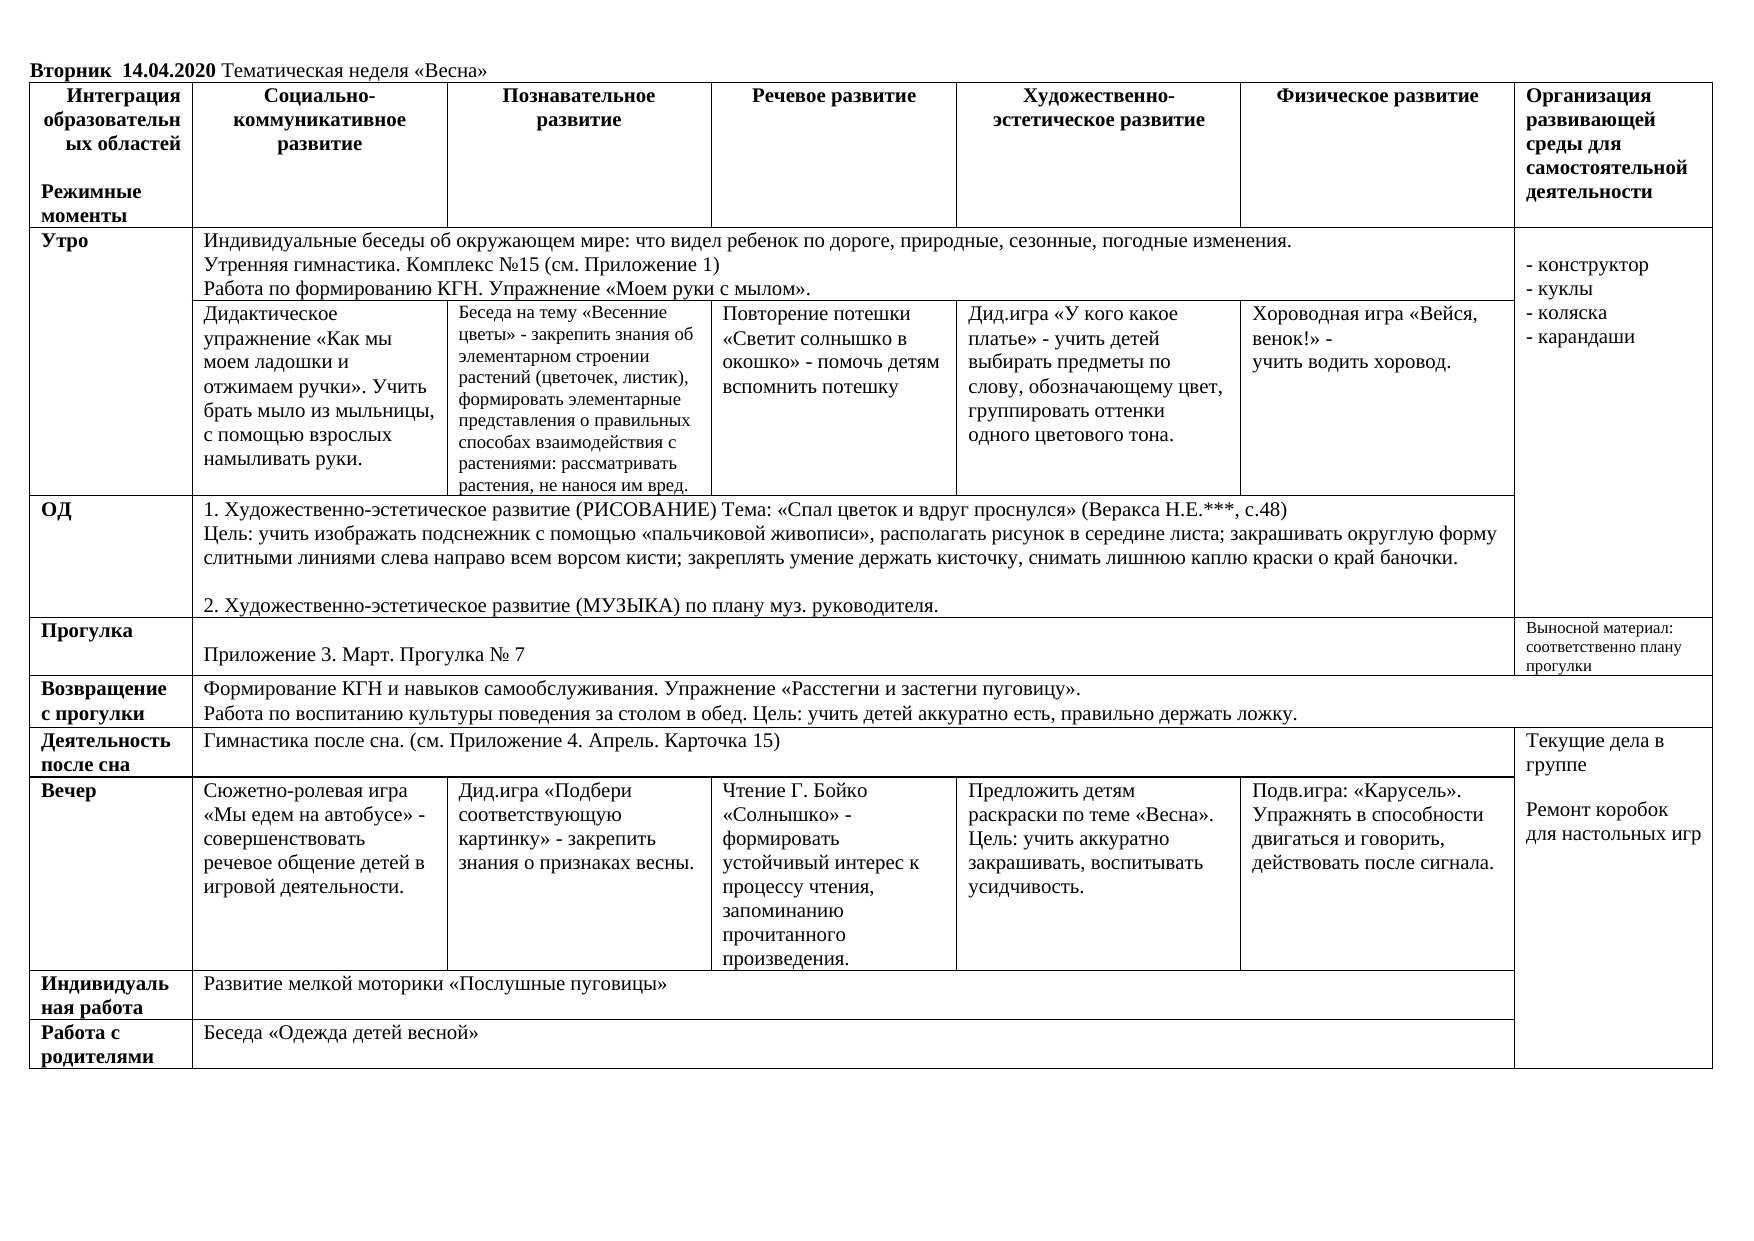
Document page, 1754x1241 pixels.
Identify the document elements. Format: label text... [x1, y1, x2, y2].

table_header Интеграция образовательных областей Режимные моменты [30, 83, 192, 227]
table_cell Дид.игра «У кого какое платье» - учить детей выбирать предметы по слову, обозначающему цвет, группировать оттенки одного цветового тона. [957, 301, 1240, 495]
table_header Физическое развитие [1241, 83, 1514, 227]
table_header Речевое развитие [712, 83, 956, 227]
table_cell Текущие дела в группе Ремонт коробок для настольных игр [1515, 728, 1712, 1068]
table_cell Приложение 3. Март. Прогулка № 7 [193, 618, 1514, 675]
table_cell Выносной материал: соответственно плану прогулки [1515, 618, 1712, 675]
table_cell Развитие мелкой моторики «Послушные пуговицы» [193, 971, 1514, 1019]
table_cell Гимнастика после сна. (см. Приложение 4. Апрель. Карточка 15) [193, 728, 1514, 776]
table_cell Прогулка [30, 618, 192, 675]
table_cell Повторение потешки «Светит солнышко в окошко» - помочь детям вспомнить потешку [712, 301, 956, 495]
table_cell Сюжетно-ролевая игра «Мы едем на автобусе» - совершенствовать речевое общение детей в игровой деятельности. [193, 778, 447, 970]
table_cell Хороводная игра «Вейся, венок!» - учить водить хоровод. [1241, 301, 1514, 495]
table_cell 1. Художественно-эстетическое развитие (РИСОВАНИЕ) Тема: «Спал цветок и вдруг проснулся» (Веракса Н.Е.***, с.48) Цель: учить изображать подснежник с помощью «пальчиковой живописи», располагать рисунок в середине листа; закрашивать округлую форму слитными линиями слева направо всем ворсом кисти; закреплять умение держать кисточку, снимать лишнюю каплю краски о край баночки. 2. Художественно-эстетическое развитие (МУЗЫКА) по плану муз. руководителя. [193, 496, 1514, 617]
table_cell - конструктор - куклы - коляска - карандаши [1515, 228, 1712, 617]
table_cell Деятельность после сна [30, 728, 192, 776]
table_cell Вечер [30, 778, 192, 970]
table_cell Работа с родителями [30, 1020, 192, 1068]
table_cell Возвращение с прогулки [30, 676, 192, 727]
table_cell Индивидуальные беседы об окружающем мире: что видел ребенок по дороге, природные, сезонные, погодные изменения. Утренняя гимнастика. Комплекс №15 (см. Приложение 1) Работа по формированию КГН. Упражнение «Моем руки с мылом». [193, 228, 1514, 300]
table_cell ОД [30, 496, 192, 617]
table_header Организация развивающей среды для самостоятельной деятельности [1515, 83, 1712, 227]
table_cell Беседа «Одежда детей весной» [193, 1020, 1514, 1068]
text Вторник 14.04.2020 Тематическая неделя «Весна» [29, 58, 1754, 82]
table_cell Формирование КГН и навыков самообслуживания. Упражнение «Расстегни и застегни пуговицу». Работа по воспитанию культуры поведения за столом в обед. Цель: учить детей аккуратно есть, правильно держать ложку. [193, 676, 1712, 727]
table_cell Дид.игра «Подбери соответствующую картинку» - закрепить знания о признаках весны. [448, 778, 711, 970]
table_cell Индивидуальная работа [30, 971, 192, 1019]
table_cell Дидактическое упражнение «Как мы моем ладошки и отжимаем ручки». Учить брать мыло из мыльницы, с помощью взрослых намыливать руки. [193, 301, 447, 495]
table_cell Чтение Г. Бойко «Солнышко» - формировать устойчивый интерес к процессу чтения, запоминанию прочитанного произведения. [712, 778, 956, 970]
table_header Познавательное развитие [448, 83, 711, 227]
table_cell Утро [30, 228, 192, 495]
table_cell Подв.игра: «Карусель». Упражнять в способности двигаться и говорить, действовать после сигнала. [1241, 778, 1514, 970]
table_cell Предложить детям раскраски по теме «Весна». Цель: учить аккуратно закрашивать, воспитывать усидчивость. [957, 778, 1240, 970]
table_header Художественно-эстетическое развитие [957, 83, 1240, 227]
table_cell Беседа на тему «Весенние цветы» - закрепить знания об элементарном строении растений (цветочек, листик), формировать элементарные представления о правильных способах взаимодействия с растениями: рассматривать растения, не нанося им вред. [448, 301, 711, 495]
table_header Социально-коммуникативное развитие [193, 83, 447, 227]
